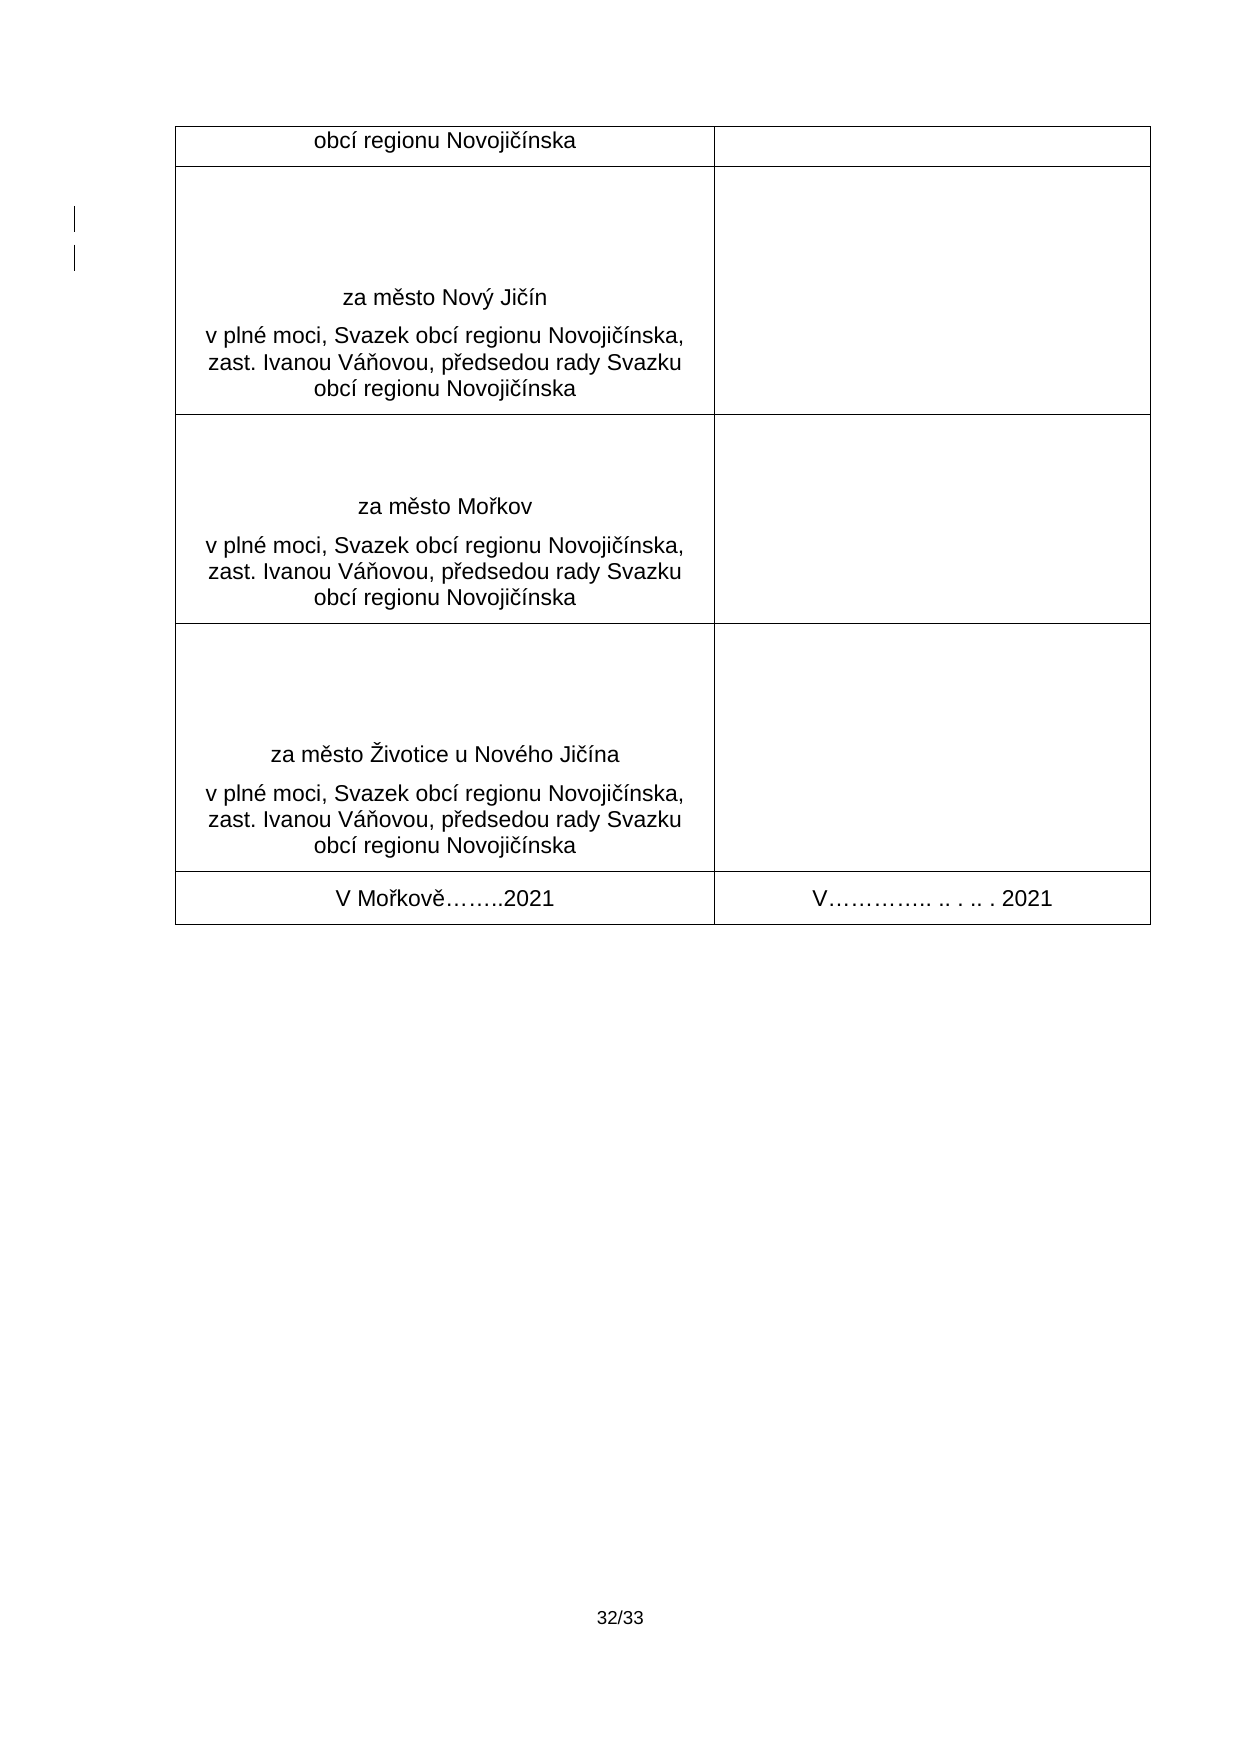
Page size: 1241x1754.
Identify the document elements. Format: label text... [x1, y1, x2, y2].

table_cell za město Nový Jičín v plné moci, Svazek obcí regionu Novojičínska, zast. Ivanou Váňovou, předsedou rady Svazku obcí regionu Novojičínska [176, 167, 714, 414]
table_cell [715, 624, 1150, 871]
table_cell V………….. .. . .. . 2021 [715, 872, 1150, 923]
table_cell [715, 167, 1150, 414]
table_cell za město Mořkov v plné moci, Svazek obcí regionu Novojičínska, zast. Ivanou Váňovou, předsedou rady Svazku obcí regionu Novojičínska [176, 415, 714, 623]
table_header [715, 127, 1150, 166]
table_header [176, 127, 714, 166]
table_cell za město Životice u Nového Jičína v plné moci, Svazek obcí regionu Novojičínska, zast. Ivanou Váňovou, předsedou rady Svazku obcí regionu Novojičínska [176, 624, 714, 871]
table_cell [715, 415, 1150, 623]
table_cell V Mořkově……..2021 [176, 872, 714, 923]
